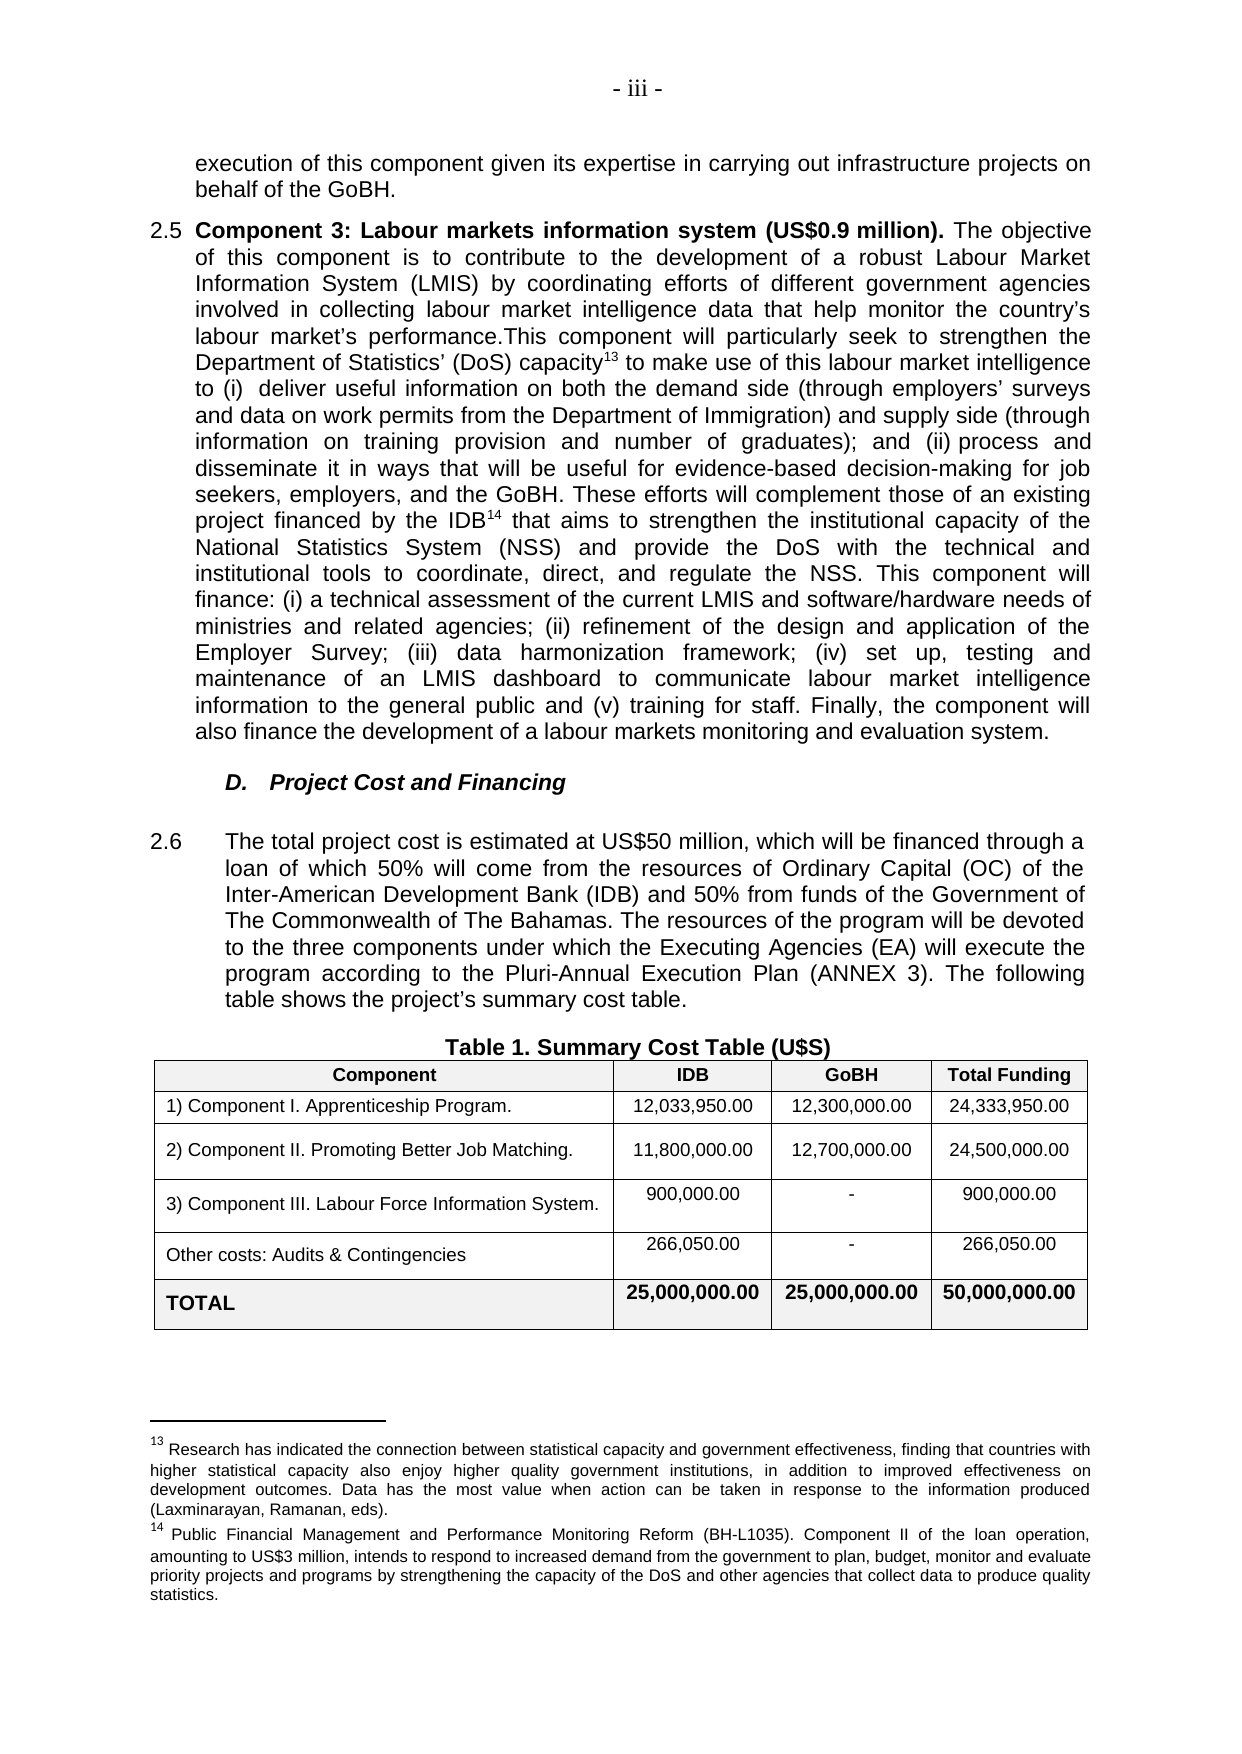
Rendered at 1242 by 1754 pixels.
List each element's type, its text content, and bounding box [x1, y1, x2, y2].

subtitle Project Cost and Financing [225, 769, 1092, 796]
table_cell - [772, 1180, 931, 1232]
table_header IDB [614, 1061, 771, 1091]
table_cell Other costs: Audits & Contingencies [155, 1233, 613, 1279]
table_cell 12,300,000.00 [772, 1092, 931, 1122]
table_cell 50,000,000.00 [932, 1280, 1087, 1329]
table_cell 2) Component II. Promoting Better Job Matching. [155, 1124, 613, 1179]
table_cell 266,050.00 [614, 1233, 771, 1279]
table_cell TOTAL [155, 1280, 613, 1329]
table_cell 25,000,000.00 [614, 1280, 771, 1329]
table_cell 900,000.00 [614, 1180, 771, 1232]
table_cell 1) Component I. Apprenticeship Program. [155, 1092, 613, 1122]
list 2.5 Component 3: Labour markets information system (US$0.9 million). The objective of this component is to contribute to the development of a robust Labour Market Information System (LMIS) by coordinating efforts of different government agencies involved in collecting labour market intelligence data that help monitor the country’s labour market’s performance.This component will particularly seek to strengthen the Department of Statistics’ (DoS) capacity to make use of this labour market intelligence to (i) deliver useful information on both the demand side (through employers’ surveys and data on work permits from the Department of Immigration) and supply side (through information on training provision and number of graduates); and (ii) process and disseminate it in ways that will be useful for evidence-based decision-making for job seekers, employers, and the GoBH. These efforts will complement those of an existing project financed by the IDB that aims to strengthen the institutional capacity of the National Statistics System (NSS) and provide the DoS with the technical and institutional tools to coordinate, direct, and regulate the NSS. This component will finance: (i) a technical assessment of the current LMIS and software/hardware needs of ministries and related agencies; (ii) refinement of the design and application of the Employer Survey; (iii) data harmonization framework; (iv) set up, testing and maintenance of an LMIS dashboard to communicate labour market intelligence information to the general public and (v) training for staff. Finally, the component will also finance the development of a labour markets monitoring and evaluation system. [150, 217, 1092, 744]
text Table 1. Summary Cost Table (U$S) [445, 1034, 1094, 1060]
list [150, 150, 1092, 203]
table_cell 24,333,950.00 [932, 1092, 1087, 1122]
table_header GoBH [772, 1061, 931, 1091]
table_header Total Funding [932, 1061, 1087, 1091]
table_cell 25,000,000.00 [772, 1280, 931, 1329]
table_header Component [155, 1061, 613, 1091]
table_cell - [772, 1233, 931, 1279]
table_cell 11,800,000.00 [614, 1124, 771, 1179]
table_cell 3) Component III. Labour Force Information System. [155, 1180, 613, 1232]
table_cell 24,500,000.00 [932, 1124, 1087, 1179]
text 2.6 The total project cost is estimated at US$50 million, which will be financed through a loan of which 50% will come from the resources of Ordinary Capital (OC) of the Inter-American Development Bank (IDB) and 50% from funds of the Government of The Commonwealth of The Bahamas. The resources of the program will be devoted to the three components under which the Executing Agencies (EA) will execute the program according to the Pluri-Annual Execution Plan (ANNEX 3). The following table shows the project’s summary cost table. [150, 828, 1086, 1013]
table_cell 900,000.00 [932, 1180, 1087, 1232]
table_cell 266,050.00 [932, 1233, 1087, 1279]
table_cell 12,700,000.00 [772, 1124, 931, 1179]
table_cell 12,033,950.00 [614, 1092, 771, 1122]
